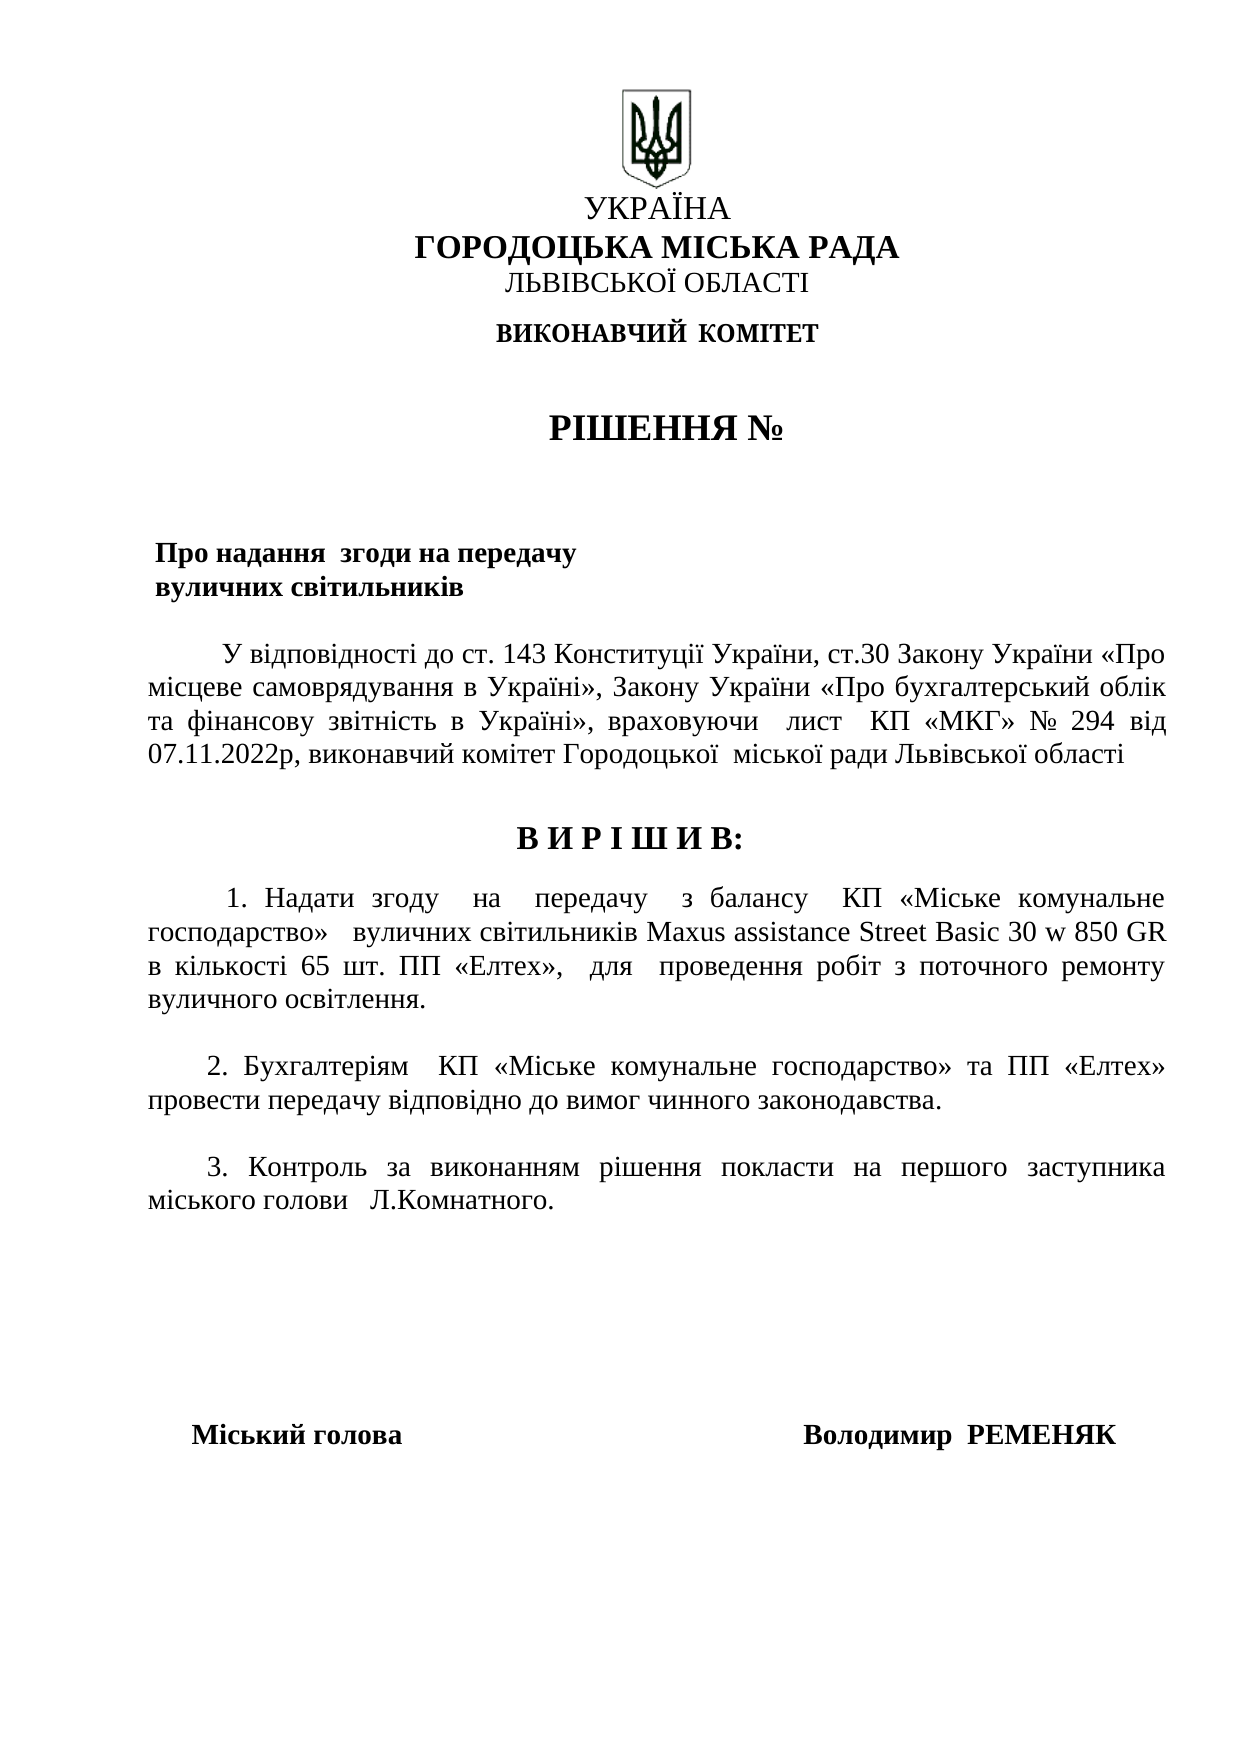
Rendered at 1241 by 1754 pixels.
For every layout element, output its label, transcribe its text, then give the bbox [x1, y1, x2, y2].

picture [622, 88, 693, 189]
text Міський голова Володимир РЕМЕНЯК [148, 1417, 1167, 1451]
text ЛЬВІВСЬКОЇ ОБЛАСТІ [148, 265, 1167, 299]
text УКРАЇНА [148, 188, 1167, 227]
text 2. Бухгалтеріям КП «Міське комунальне господарство» та ПП «Елтех» провести передачу відповідно до вимог чинного законодавства. [148, 1048, 1167, 1115]
text 3. Контроль за виконанням рішення покласти на першого заступника міського голови Л.Комнатного. [148, 1149, 1167, 1216]
text Про надання згоди на передачу [148, 535, 1167, 569]
text В И Р І Ш И В: [423, 818, 1167, 856]
text вуличних світильників [148, 569, 1167, 602]
text РІШЕННЯ № [148, 406, 1186, 449]
text ГОРОДОЦЬКА МІСЬКА РАДА [148, 227, 1167, 265]
text У відповідності до ст. 143 Конституції України, ст.30 Закону України «Про місцеве самоврядування в Україні», Закону України «Про бухгалтерський облік та фінансову звітність в Україні», враховуючи лист КП «МКГ» № 294 від 07.11.2022р, виконавчий комітет Городоцької міської ради Львівської області [148, 636, 1167, 770]
text ВИКОНАВЧИЙ КОМІТЕТ [148, 319, 1167, 348]
text 1. Надати згоду на передачу з балансу КП «Міське комунальне господарство» вуличних світильників Maxus assistance Street Basic 30 w 850 GR в кількості 65 шт. ПП «Елтех», для проведення робіт з поточного ремонту вуличного освітлення. [148, 881, 1167, 1015]
